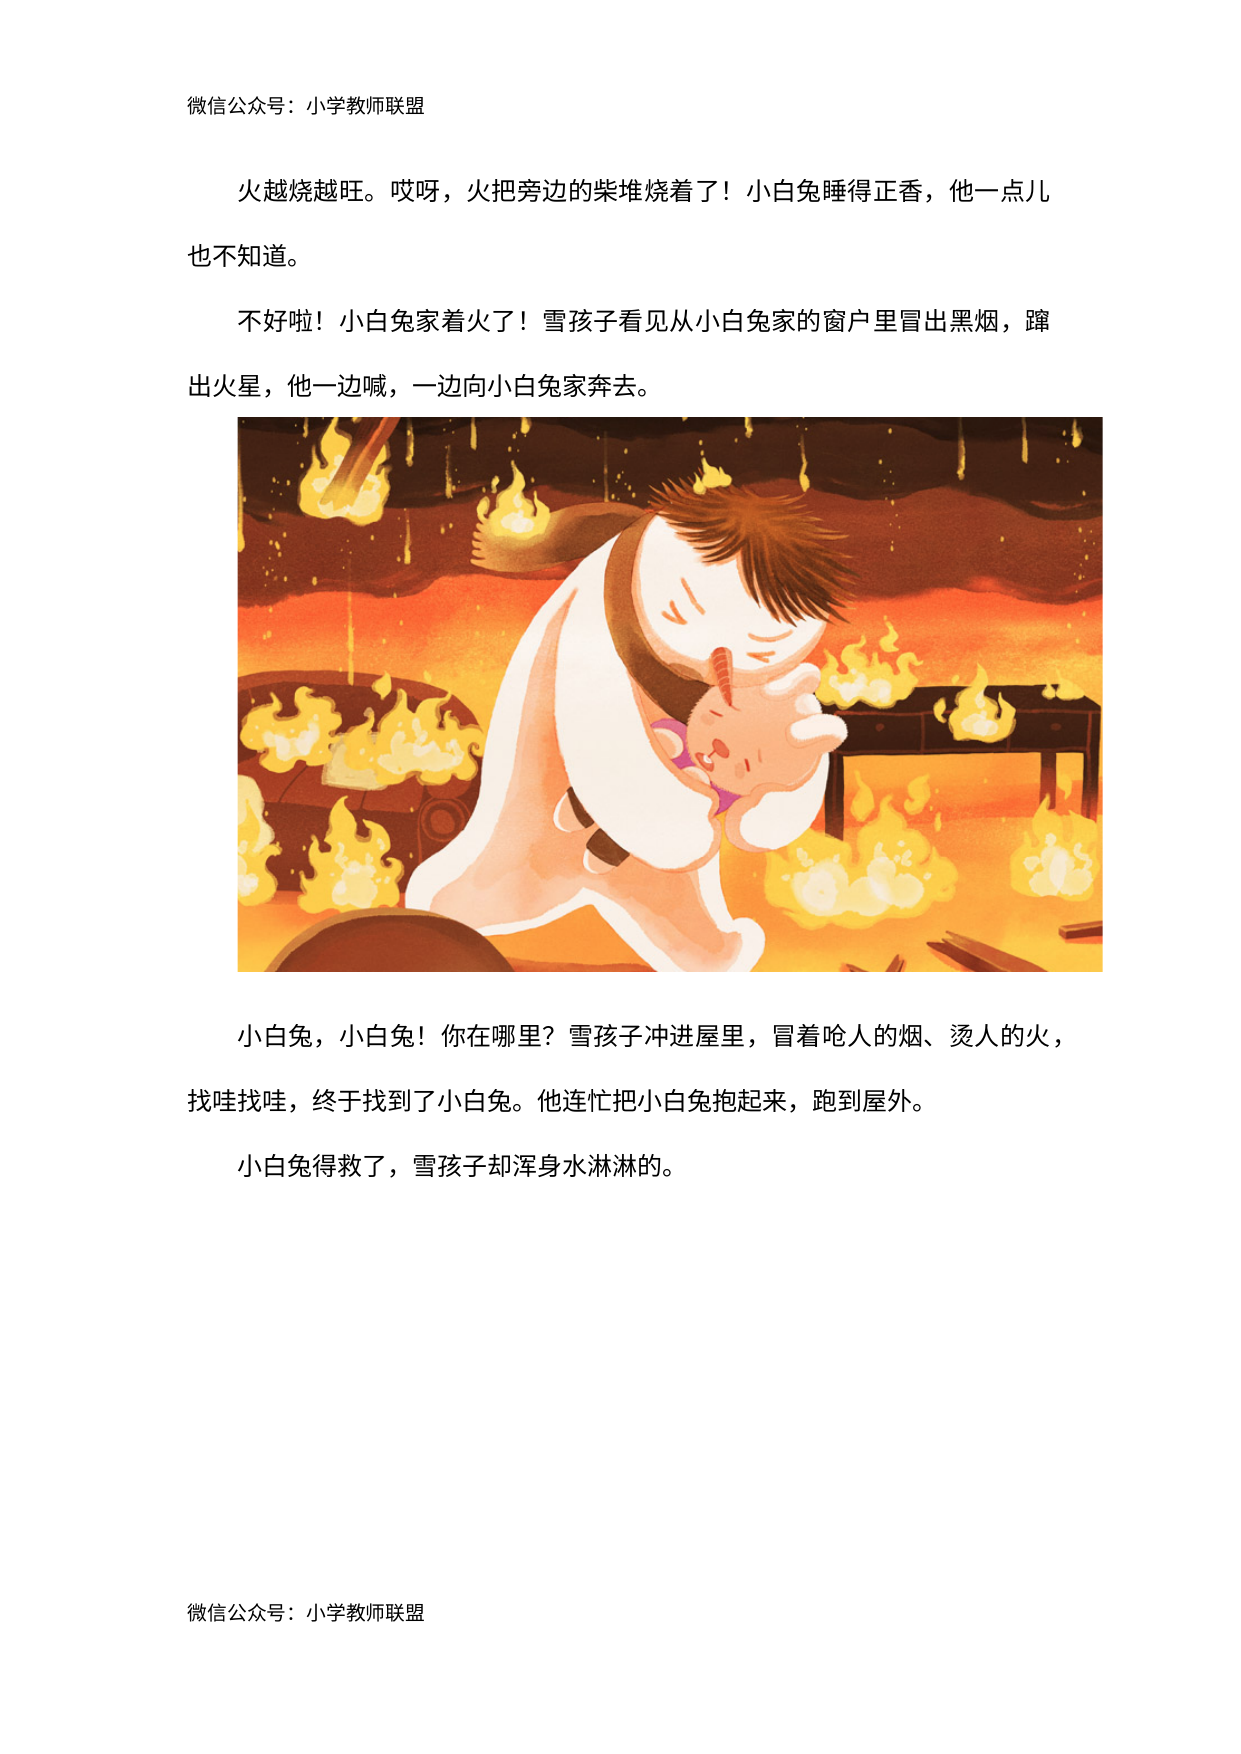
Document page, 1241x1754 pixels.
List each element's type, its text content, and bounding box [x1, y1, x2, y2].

text 火越烧越旺。哎呀，火把旁边的柴堆烧着了！小白兔睡得正香，他一点儿也不知道。 [187, 157, 1053, 287]
picture [237, 417, 1103, 972]
text 小白兔得救了，雪孩子却浑身水淋淋的。 [187, 1132, 1053, 1197]
text 小白兔，小白兔！你在哪里？雪孩子冲进屋里，冒着呛人的烟、烫人的火，找哇找哇，终于找到了小白兔。他连忙把小白兔抱起来，跑到屋外。 [187, 1002, 1053, 1132]
text 不好啦！小白兔家着火了！雪孩子看见从小白兔家的窗户里冒出黑烟，蹿出火星，他一边喊，一边向小白兔家奔去。 [187, 287, 1053, 417]
